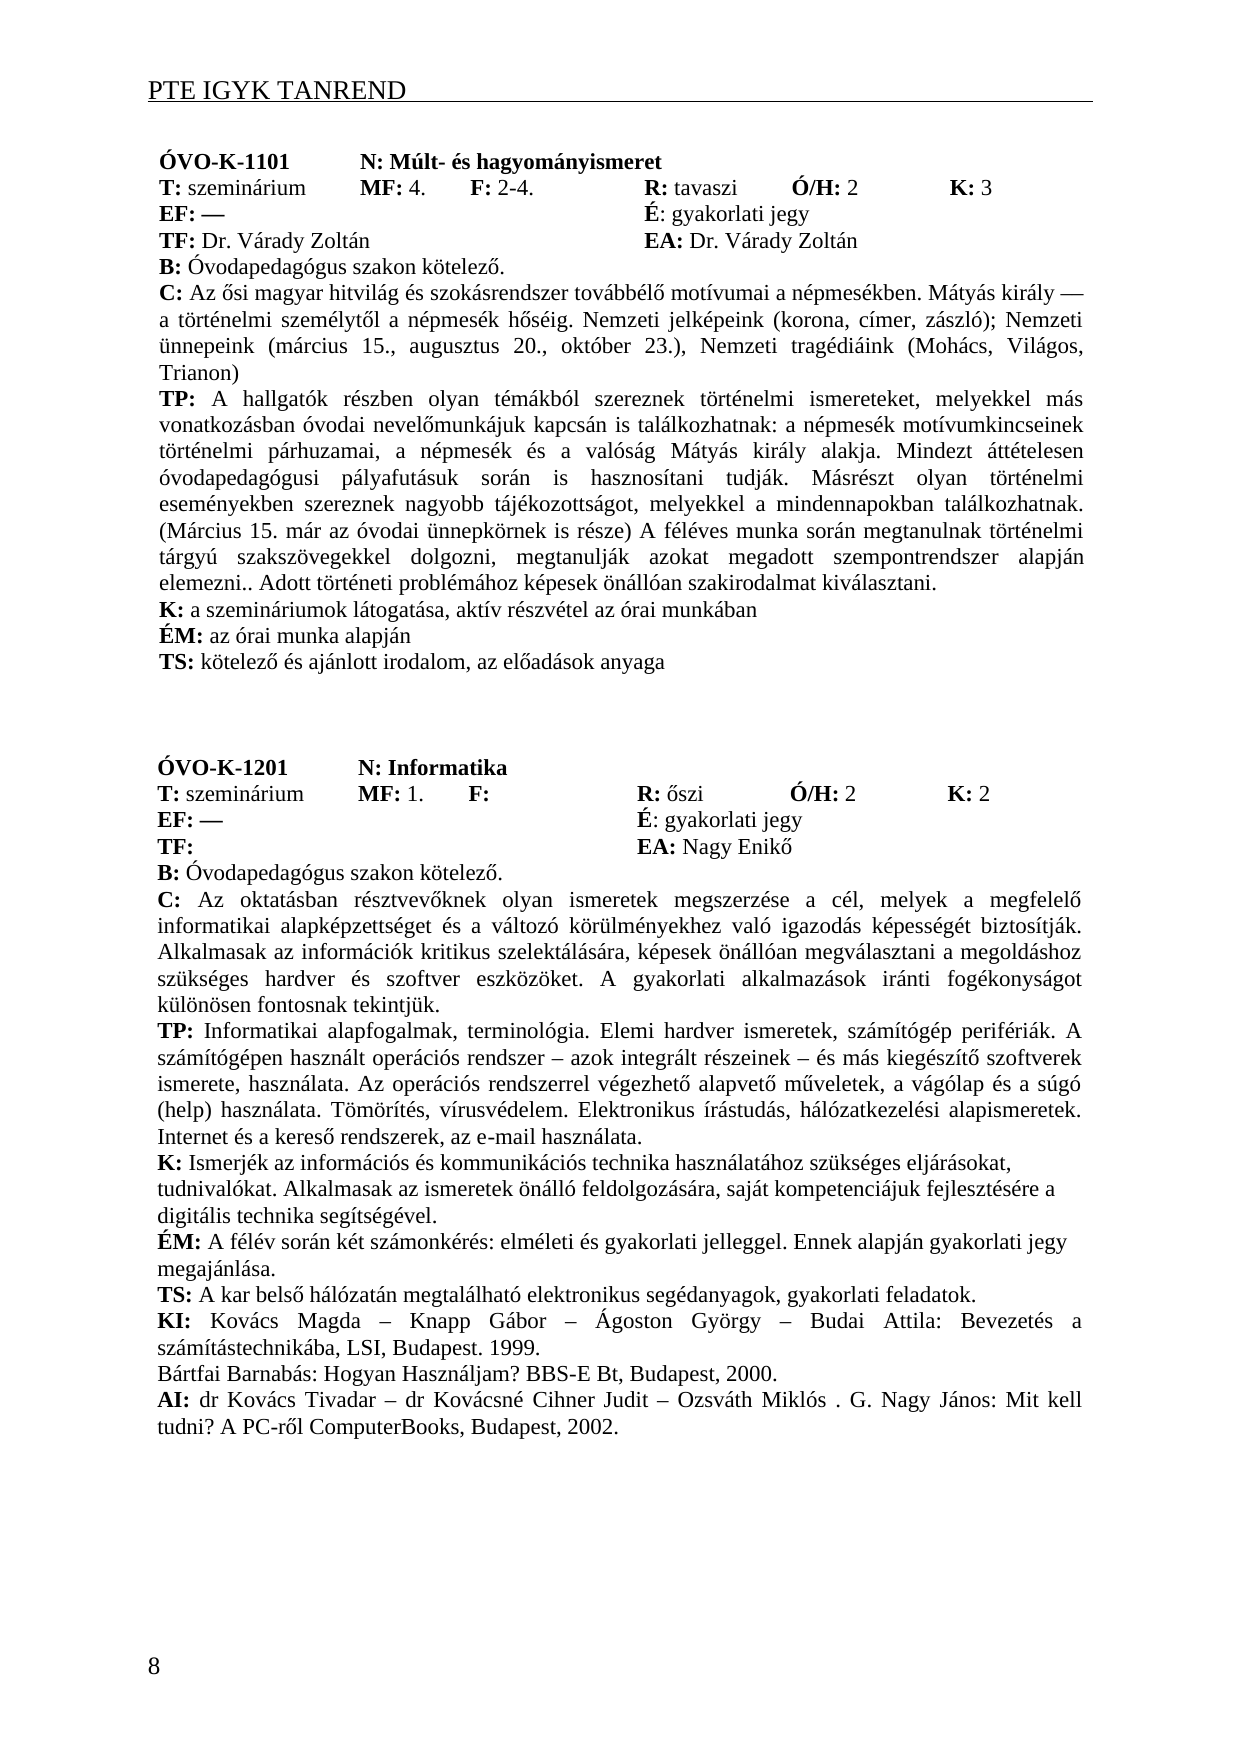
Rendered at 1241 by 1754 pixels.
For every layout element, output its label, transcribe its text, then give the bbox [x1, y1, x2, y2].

table_header N: Múlt- és hagyományismeret [349, 148, 1096, 174]
table_cell ÉM: A félév során két számonkérés: elméleti és gyakorlati jelleggel. Ennek alapján gyakorlati jegy megajánlása. [146, 1228, 1094, 1281]
table_cell TF: Dr. Várady Zoltán [148, 227, 633, 253]
table_cell KI: Kovács Magda – Knapp Gábor – Ágoston György – Budai Attila: Bevezetés a számítástechnikába, LSI, Budapest. 1999. Bártfai Barnabás: Hogyan Használjam? BBS-E Bt, Budapest, 2000. [146, 1307, 1094, 1386]
table_header ÓVO-K-1201 [146, 754, 347, 780]
table_cell EF: — [146, 807, 626, 833]
table_cell TS: A kar belső hálózatán megtalálható elektronikus segédanyagok, gyakorlati feladatok. [146, 1281, 1094, 1307]
table_cell F: 2-4. [459, 174, 633, 200]
table_cell B: Óvodapedagógus szakon kötelező. [148, 253, 1096, 279]
table_cell R: tavaszi [633, 174, 780, 200]
table_cell EA: Dr. Várady Zoltán [633, 227, 1096, 253]
table_cell TP: A hallgatók részben olyan témákból szereznek történelmi ismereteket, melyekkel más vonatkozásban óvodai nevelőmunkájuk kapcsán is találkozhatnak: a népmesék motívumkincseinek történelmi párhuzamai, a népmesék és a valóság Mátyás király alakja. Mindezt áttételesen óvodapedagógusi pályafutásuk során is hasznosítani tudják. Másrészt olyan történelmi eseményekben szereznek nagyobb tájékozottságot, melyekkel a mindennapokban találkozhatnak. (Március 15. már az óvodai ünnepkörnek is része) A féléves munka során megtanulnak történelmi tárgyú szakszövegekkel dolgozni, megtanulják azokat megadott szempontrendszer alapján elemezni.. Adott történeti problémához képesek önállóan szakirodalmat kiválasztani. [148, 385, 1096, 596]
table_cell Ó/H: 2 [778, 780, 936, 807]
table_cell TF: [146, 833, 626, 859]
table_cell É: gyakorlati jegy [633, 200, 1096, 227]
table_cell Ó/H: 2 [780, 174, 938, 200]
table_cell AI: dr Kovács Tivadar – dr Kovácsné Cihner Judit – Ozsváth Miklós . G. Nagy János: Mit kell tudni? A PC-ről ComputerBooks, Budapest, 2002. [146, 1386, 1094, 1439]
table_cell T: szeminárium [146, 780, 347, 807]
table_cell K: a szemináriumok látogatása, aktív részvétel az órai munkában [148, 596, 1096, 622]
table_cell C: Az ősi magyar hitvilág és szokásrendszer továbbélő motívumai a népmesékben. Mátyás király –– a történelmi személytől a népmesék hőséig. Nemzeti jelképeink (korona, címer, zászló); Nemzeti ünnepeink (március 15., augusztus 20., október 23.), Nemzeti tragédiáink (Mohács, Világos, Trianon) [148, 280, 1096, 385]
table_header ÓVO-K-1101 [148, 148, 348, 174]
table_header N: Informatika [347, 754, 1094, 780]
table_cell R: őszi [626, 780, 778, 807]
table_cell EA: Nagy Enikő [626, 833, 1094, 859]
table_cell T: szeminárium [148, 174, 348, 200]
table_cell MF: 4. [349, 174, 459, 200]
table_cell K: Ismerjék az információs és kommunikációs technika használatához szükséges eljárásokat, tudnivalókat. Alkalmasak az ismeretek önálló feldolgozására, saját kompetenciájuk fejlesztésére a digitális technika segítségével. [146, 1149, 1094, 1228]
table_cell K: 3 [938, 174, 1096, 200]
table_cell MF: 1. [347, 780, 457, 807]
table_cell C: Az oktatásban résztvevőknek olyan ismeretek megszerzése a cél, melyek a megfelelő informatikai alapképzettséget és a változó körülményekhez való igazodás képességét biztosítják. Alkalmasak az információk kritikus szelektálására, képesek önállóan megválasztani a megoldáshoz szükséges hardver és szoftver eszközöket. A gyakorlati alkalmazások iránti fogékonyságot különösen fontosnak tekintjük. [146, 886, 1094, 1017]
table_cell TS: kötelező és ajánlott irodalom, az előadások anyaga [148, 649, 1096, 675]
table_cell ÉM: az órai munka alapján [148, 622, 1096, 648]
table_cell EF: — [148, 200, 633, 227]
table_cell É: gyakorlati jegy [626, 807, 1094, 833]
table_cell B: Óvodapedagógus szakon kötelező. [146, 859, 1094, 886]
table_cell K: 2 [936, 780, 1094, 807]
table_cell F: [457, 780, 626, 807]
table_cell TP: Informatikai alapfogalmak, terminológia. Elemi hardver ismeretek, számítógép perifériák. A számítógépen használt operációs rendszer – azok integrált részeinek – és más kiegészítő szoftverek ismerete, használata. Az operációs rendszerrel végezhető alapvető műveletek, a vágólap és a súgó (help) használata. Tömörítés, vírusvédelem. Elektronikus írástudás, hálózatkezelési alapismeretek. Internet és a kereső rendszerek, az e-mail használata. [146, 1018, 1094, 1149]
